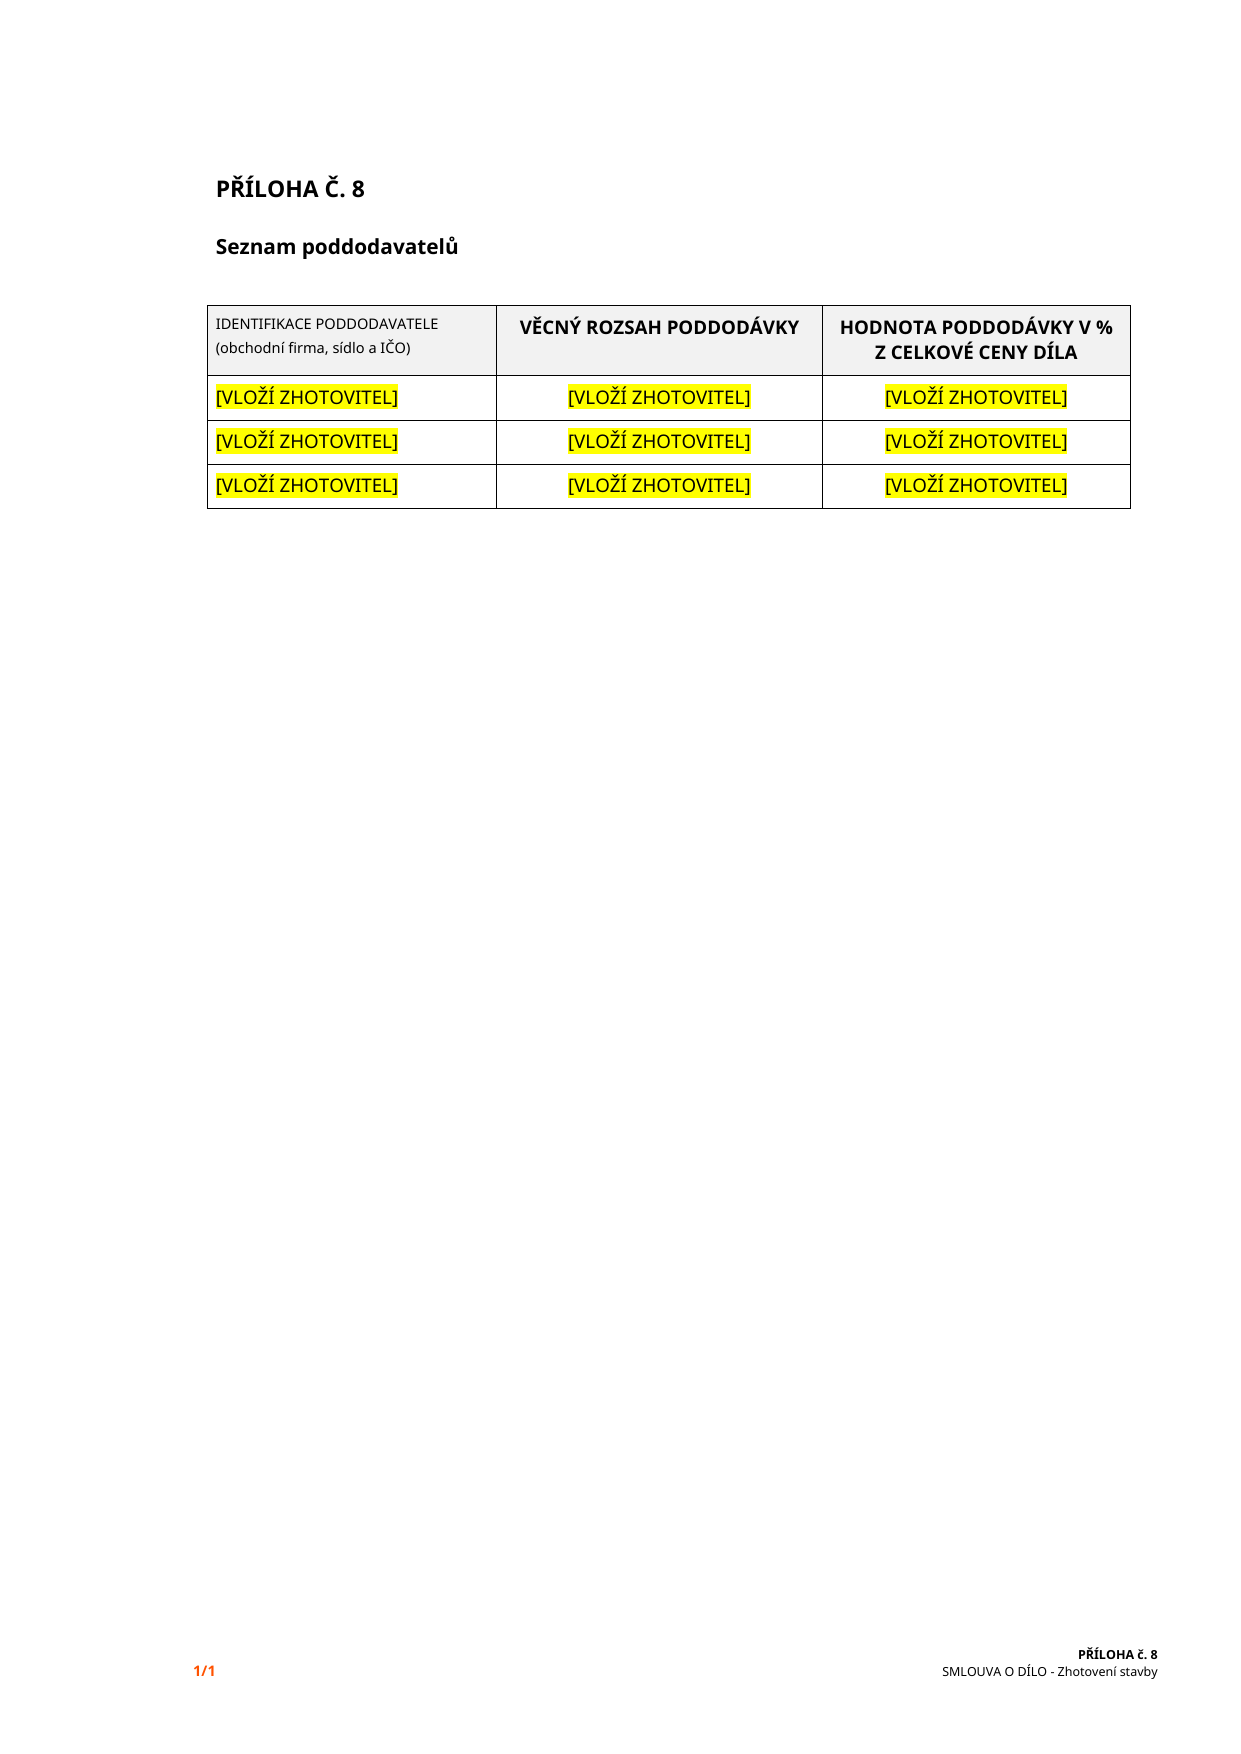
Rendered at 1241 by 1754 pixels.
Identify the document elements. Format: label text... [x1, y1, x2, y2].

table_cell [VLOŽÍ ZHOTOVITEL] [823, 465, 1130, 508]
table_header IDENTIFIKACE PODDODAVATELE (obchodní firma, sídlo a IČO) [208, 306, 496, 375]
table_header VĚCNÝ ROZSAH PODDODÁVKY [497, 306, 822, 375]
table_header HODNOTA PODDODÁVKY V % Z CELKOVÉ CENY DÍLA [823, 306, 1130, 375]
table_cell [VLOŽÍ ZHOTOVITEL] [208, 421, 496, 464]
text Seznam poddodavatelů [216, 232, 1093, 260]
table_cell [VLOŽÍ ZHOTOVITEL] [823, 376, 1130, 419]
table_cell [VLOŽÍ ZHOTOVITEL] [497, 376, 822, 419]
text Příloha č. 8 [216, 172, 1093, 204]
table_cell [VLOŽÍ ZHOTOVITEL] [208, 465, 496, 508]
table_cell [VLOŽÍ ZHOTOVITEL] [823, 421, 1130, 464]
table_cell [VLOŽÍ ZHOTOVITEL] [497, 465, 822, 508]
table_cell [VLOŽÍ ZHOTOVITEL] [497, 421, 822, 464]
table_cell [VLOŽÍ ZHOTOVITEL] [208, 376, 496, 419]
